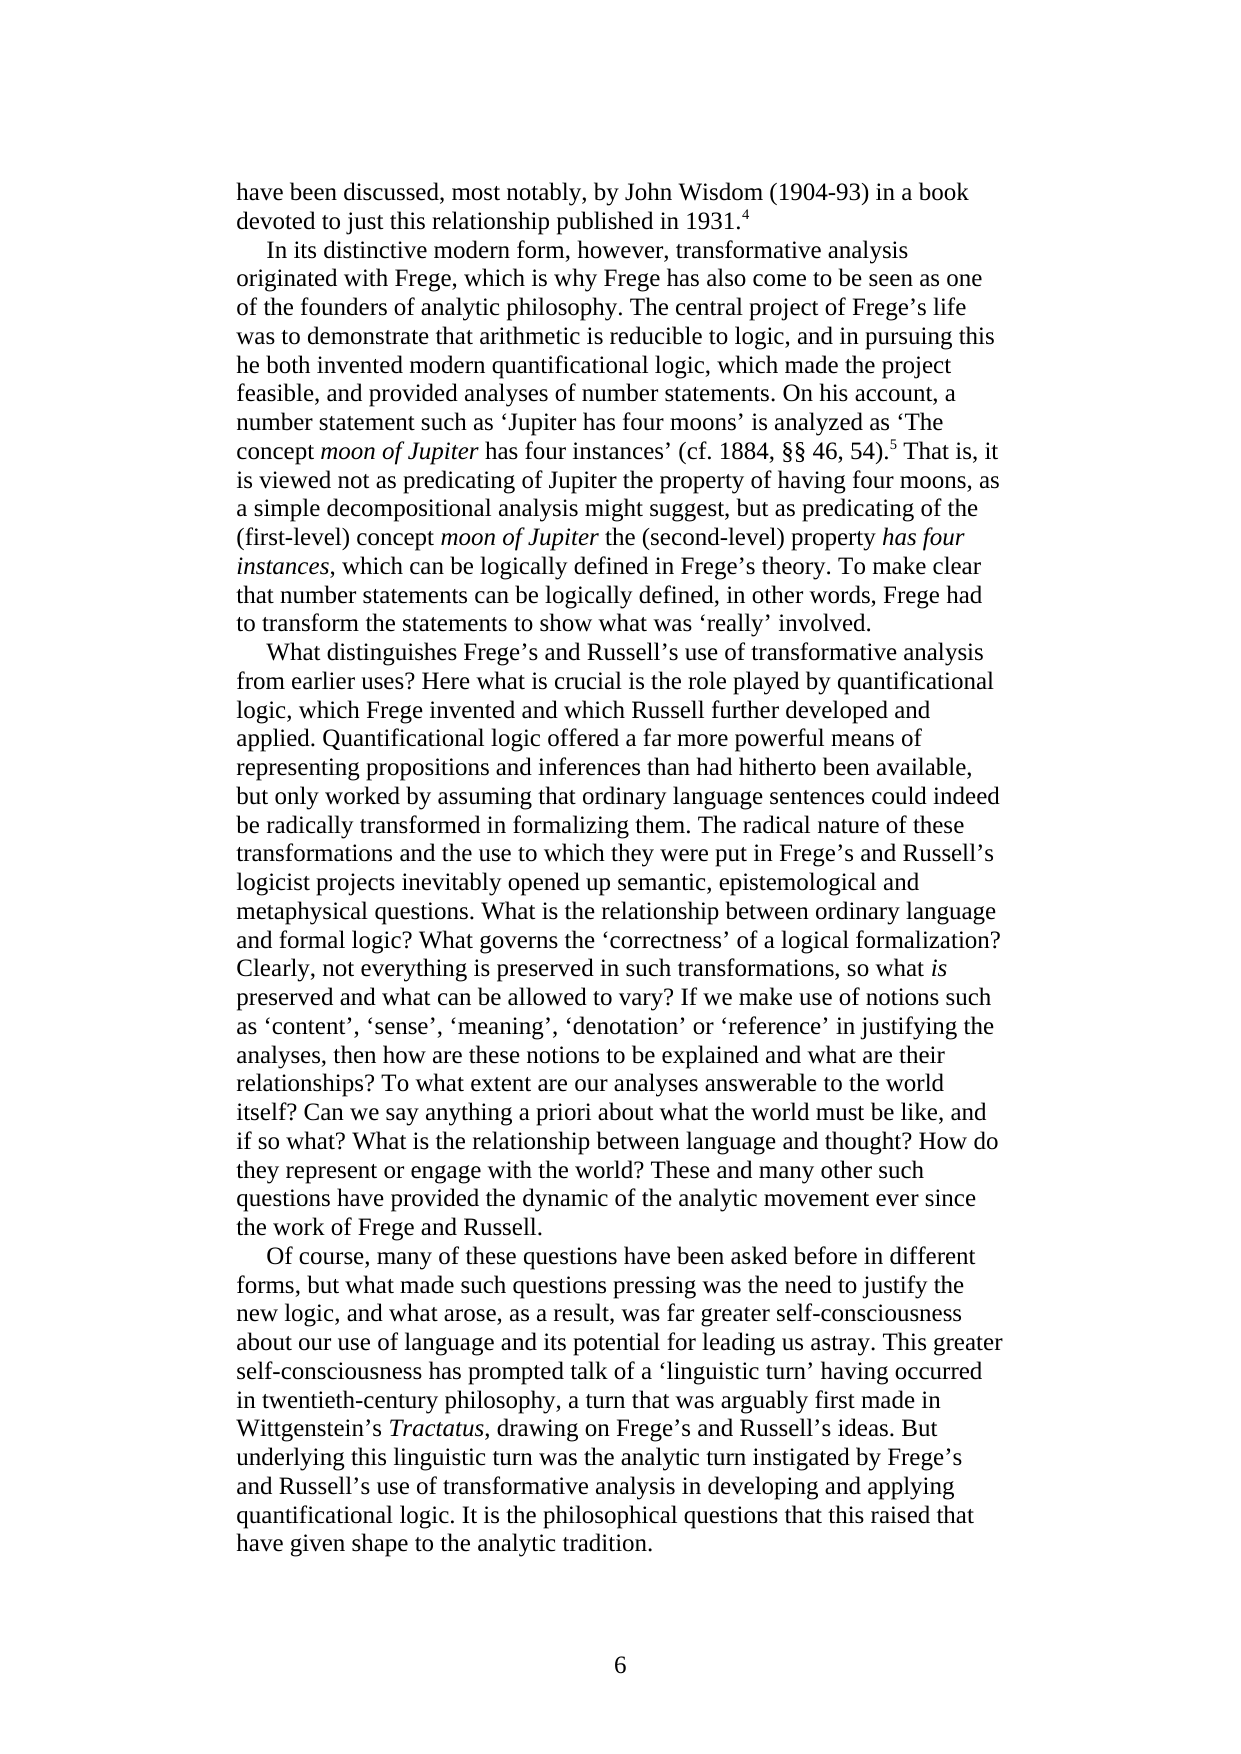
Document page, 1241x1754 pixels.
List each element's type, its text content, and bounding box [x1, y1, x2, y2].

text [236, 177, 1004, 235]
text Of course, many of these questions have been asked before in different forms, but what made such questions pressing was the need to justify the new logic, and what arose, as a result, was far greater self-consciousness about our use of language and its potential for leading us astray. This greater self-consciousness has prompted talk of a ‘linguistic turn’ having occurred in twentieth-century philosophy, a turn that was arguably first made in Wittgenstein’s Tractatus, drawing on Frege’s and Russell’s ideas. But underlying this linguistic turn was the analytic turn instigated by Frege’s and Russell’s use of transformative analysis in developing and applying quantificational logic. It is the philosophical questions that this raised that have given shape to the analytic tradition. [236, 1241, 1004, 1557]
text In its distinctive modern form, however, transformative analysis originated with Frege, which is why Frege has also come to be seen as one of the founders of analytic philosophy. The central project of Frege’s life was to demonstrate that arithmetic is reducible to logic, and in pursuing this he both invented modern quantificational logic, which made the project feasible, and provided analyses of number statements. On his account, a number statement such as ‘Jupiter has four moons’ is analyzed as ‘The concept moon of Jupiter has four instances’ (cf. 1884, §§ 46, 54). That is, it is viewed not as predicating of Jupiter the property of having four moons, as a simple decompositional analysis might suggest, but as predicating of the (first-level) concept moon of Jupiter the (second-level) property has four instances, which can be logically defined in Frege’s theory. To make clear that number statements can be logically defined, in other words, Frege had to transform the statements to show what was ‘really’ involved. [236, 235, 1004, 637]
text What distinguishes Frege’s and Russell’s use of transformative analysis from earlier uses? Here what is crucial is the role played by quantificational logic, which Frege invented and which Russell further developed and applied. Quantificational logic offered a far more powerful means of representing propositions and inferences than had hitherto been available, but only worked by assuming that ordinary language sentences could indeed be radically transformed in formalizing them. The radical nature of these transformations and the use to which they were put in Frege’s and Russell’s logicist projects inevitably opened up semantic, epistemological and metaphysical questions. What is the relationship between ordinary language and formal logic? What governs the ‘correctness’ of a logical formalization? Clearly, not everything is preserved in such transformations, so what is preserved and what can be allowed to vary? If we make use of notions such as ‘content’, ‘sense’, ‘meaning’, ‘denotation’ or ‘reference’ in justifying the analyses, then how are these notions to be explained and what are their relationships? To what extent are our analyses answerable to the world itself? Can we say anything a priori about what the world must be like, and if so what? What is the relationship between language and thought? How do they represent or engage with the world? These and many other such questions have provided the dynamic of the analytic movement ever since the work of Frege and Russell. [236, 637, 1004, 1241]
